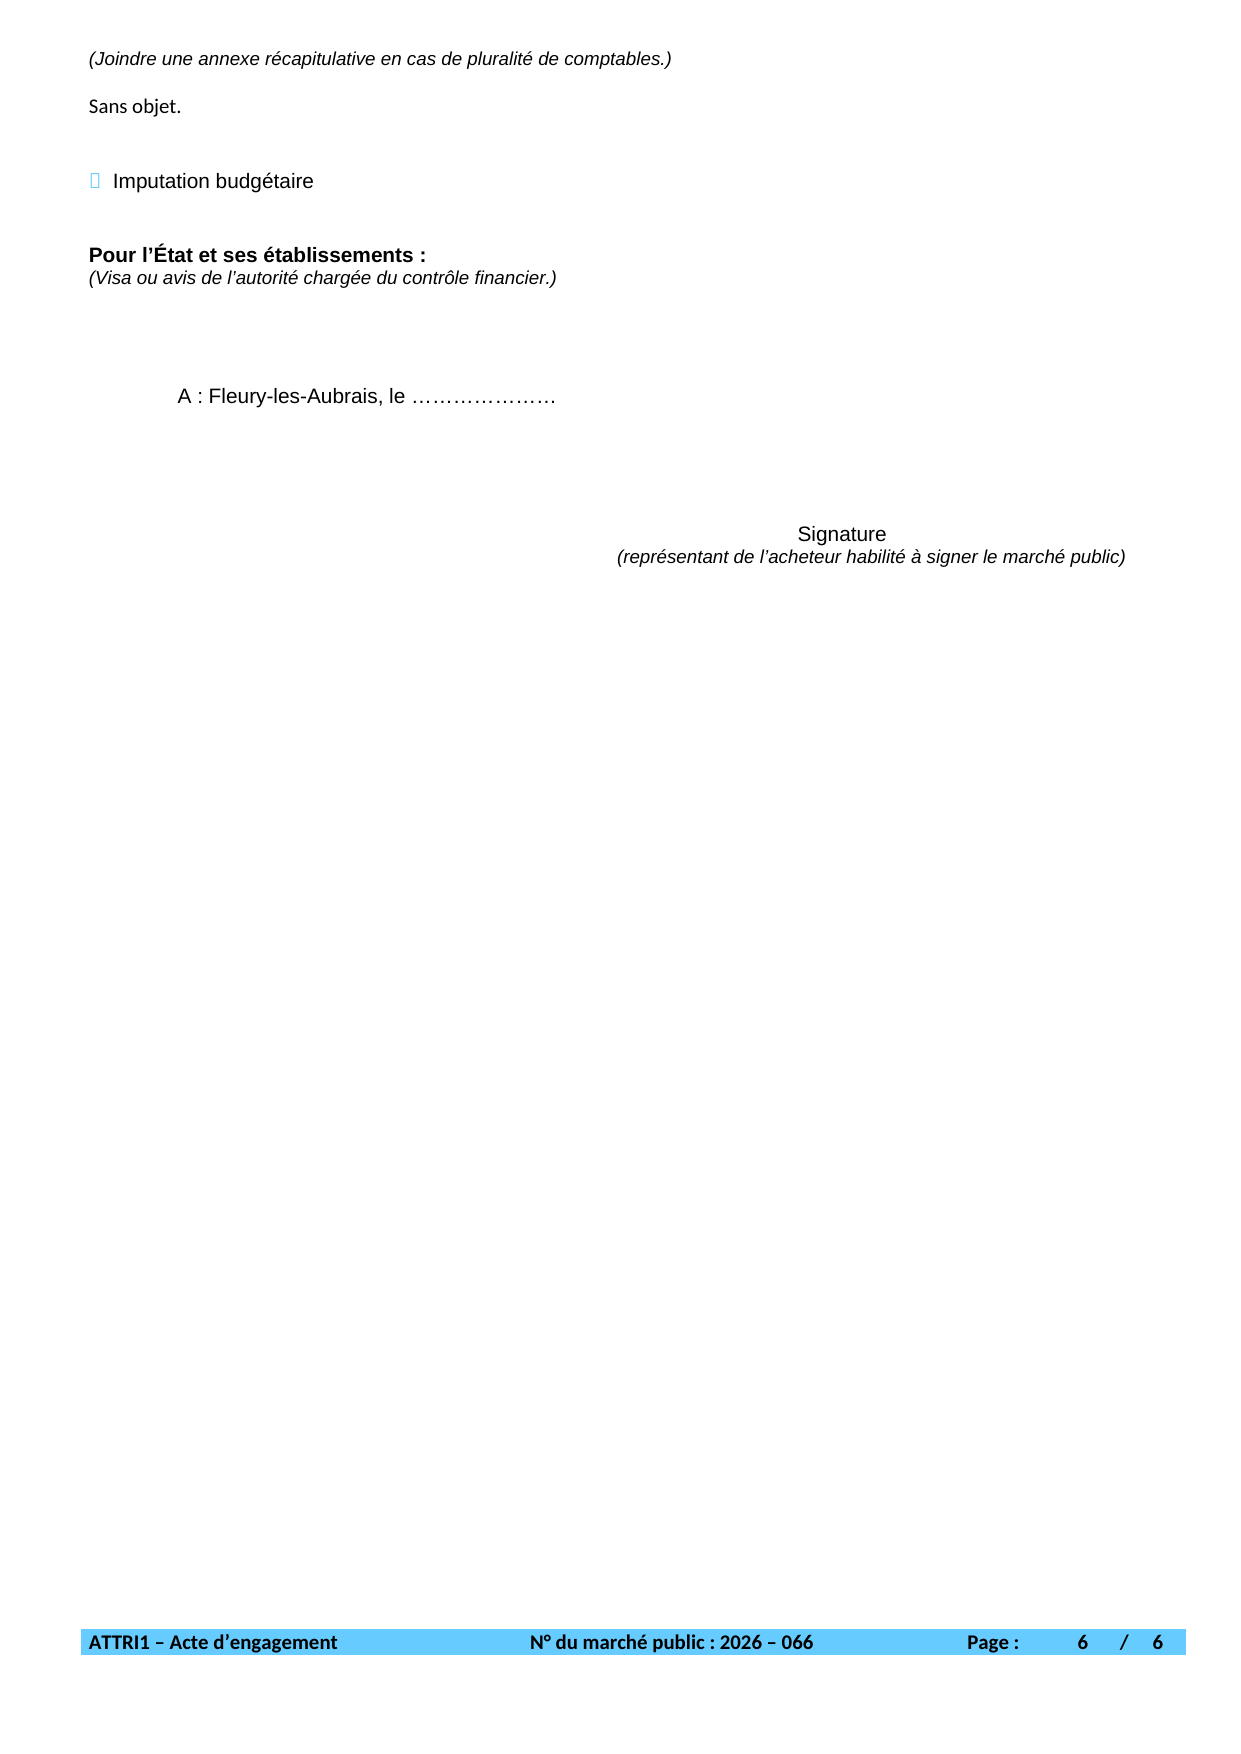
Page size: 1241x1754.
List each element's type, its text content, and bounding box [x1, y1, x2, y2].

text Pour l’État et ses établissements : [89, 242, 1152, 266]
text Signature [797, 522, 1152, 546]
text Sans objet. [89, 93, 1152, 118]
text A : Fleury-les-Aubrais, le ………………… [89, 384, 1152, 408]
text (représentant de l’acheteur habilité à signer le marché public) [591, 546, 1152, 567]
text (Visa ou avis de l’autorité chargée du contrôle financier.) [89, 266, 1152, 288]
text  Imputation budgétaire [89, 166, 1152, 194]
text (Joindre une annexe récapitulative en cas de pluralité de comptables.) [89, 47, 1152, 69]
